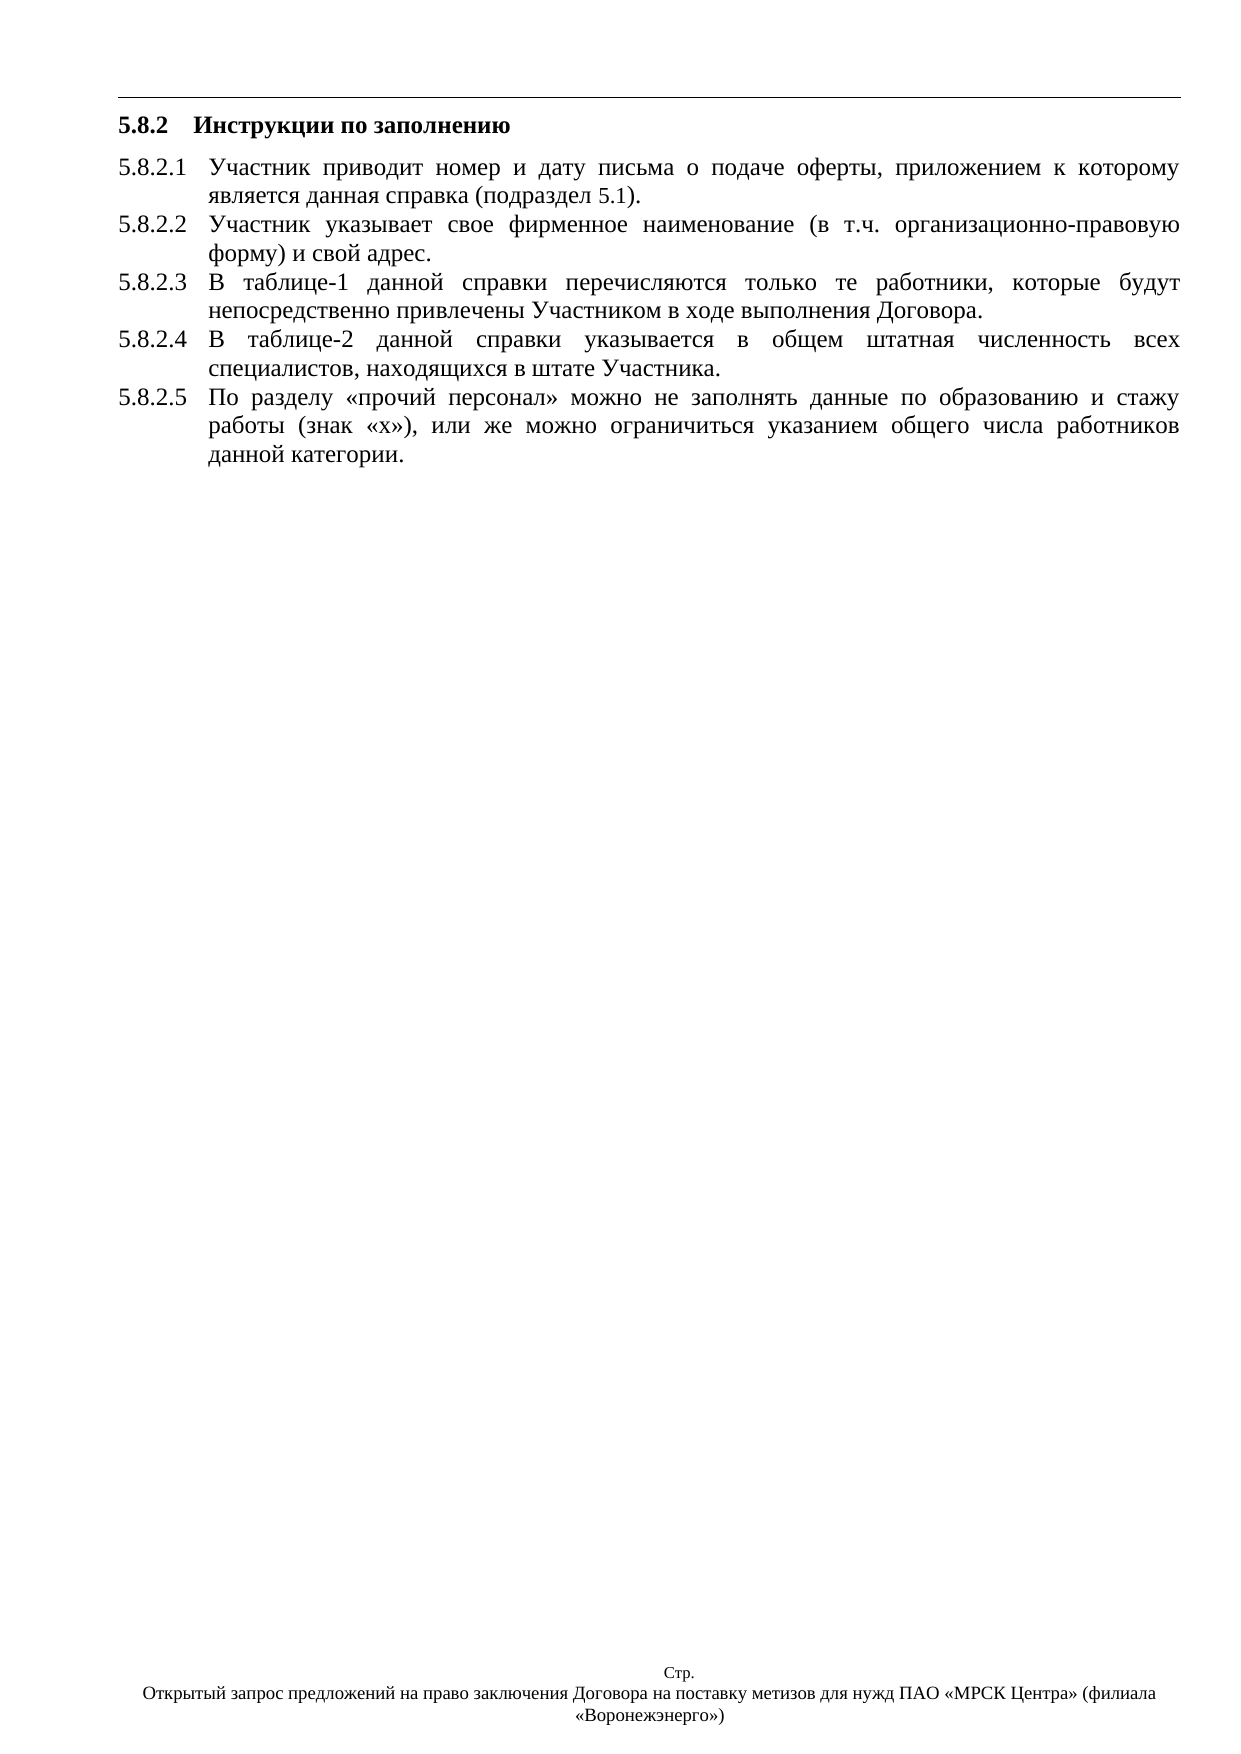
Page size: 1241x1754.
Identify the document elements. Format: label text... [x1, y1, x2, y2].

list Участник приводит номер и дату письма о подаче оферты, приложением к которому является данная справка (подраздел 5.1). [118, 152, 1181, 209]
list В таблице-1 данной справки перечисляются только те работники, которые будут непосредственно привлечены Участником в ходе выполнения Договора. [118, 267, 1181, 324]
list Участник указывает свое фирменное наименование (в т.ч. организационно-правовую форму) и свой адрес. [118, 209, 1181, 267]
list В таблице-2 данной справки указывается в общем штатная численность всех специалистов, находящихся в штате Участника. [118, 324, 1181, 382]
list По разделу «прочий персонал» можно не заполнять данные по образованию и стажу работы (знак «х»), или же можно ограничиться указанием общего числа работников данной категории. [118, 382, 1181, 468]
subtitle Инструкции по заполнению [118, 111, 1181, 139]
